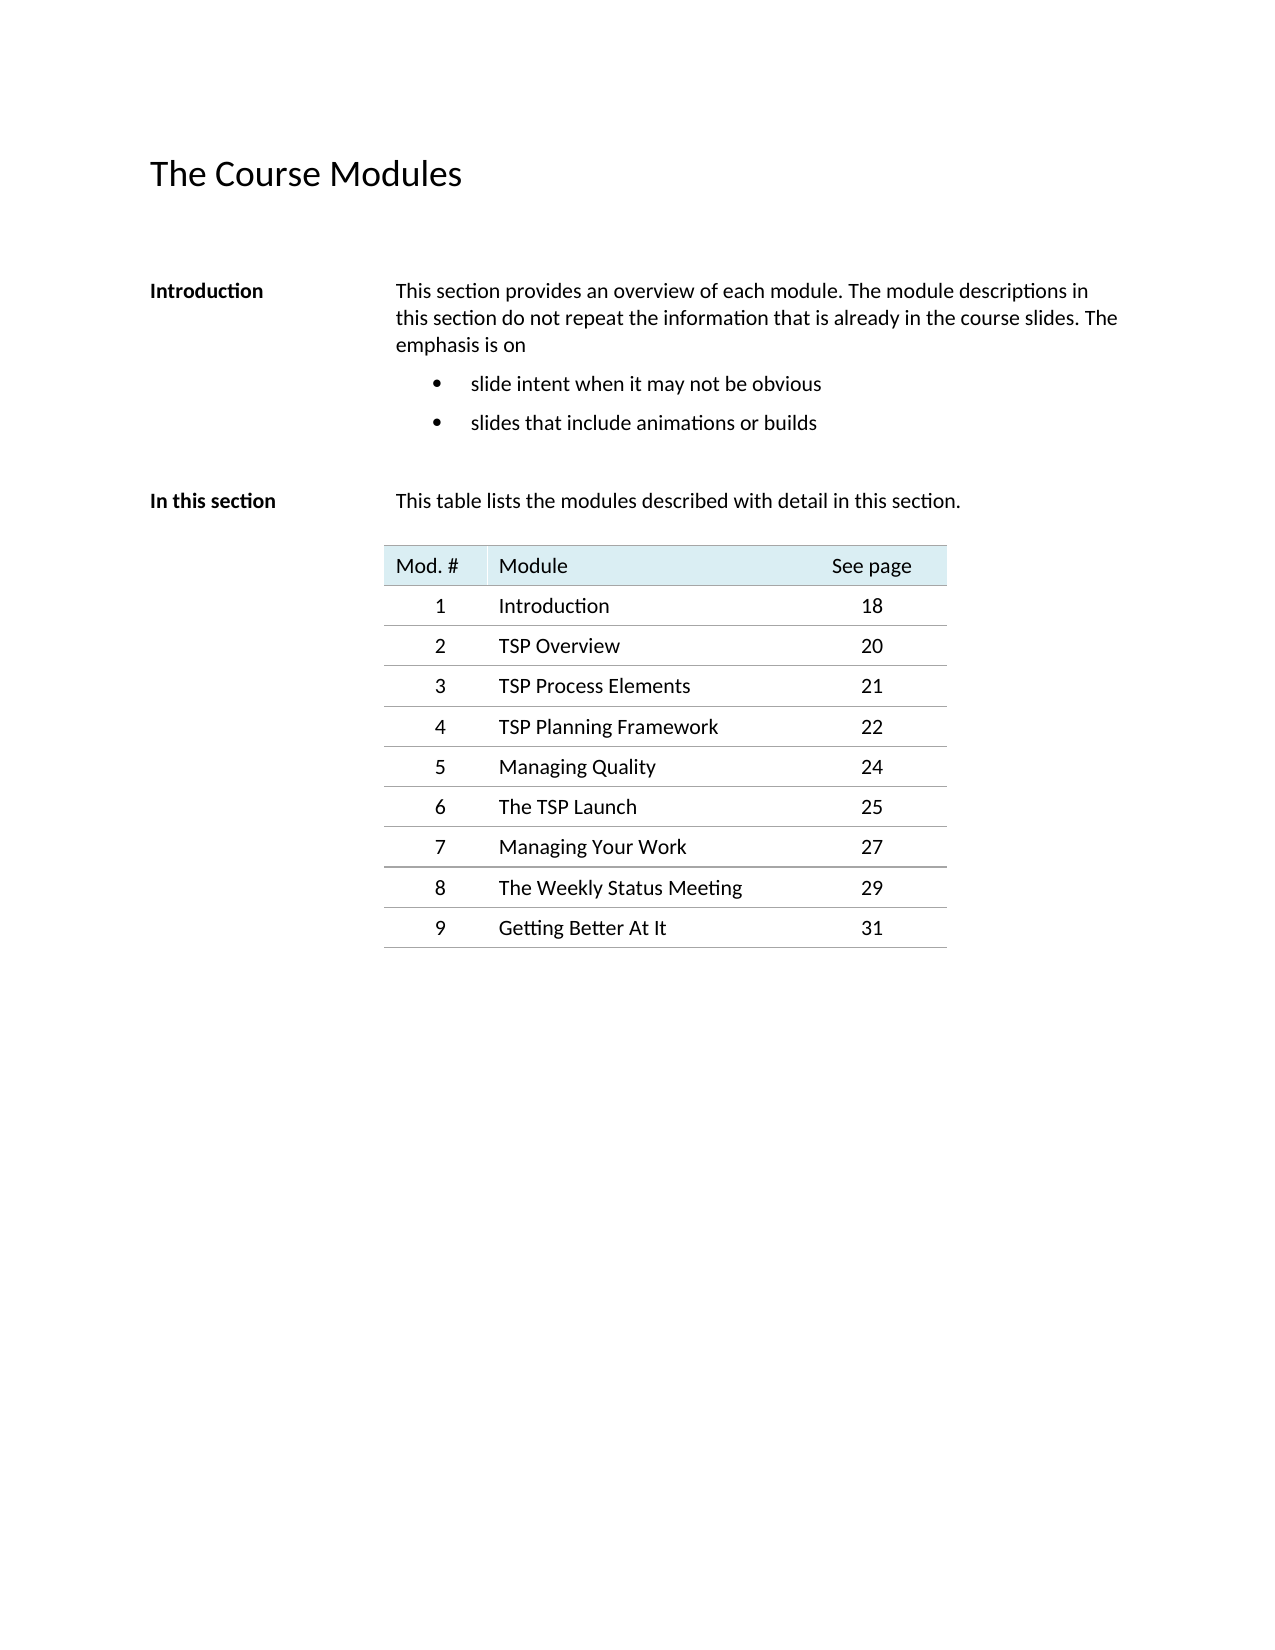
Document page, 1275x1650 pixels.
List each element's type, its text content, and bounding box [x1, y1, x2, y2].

text The Course Modules [150, 150, 1125, 196]
table_cell 4 [384, 707, 487, 746]
table_header This section provides an overview of each module. The module descriptions in this section do not repeat the information that is already in the course slides. The emphasis is on slide intent when it may not be obvious slides that include animations or builds [384, 278, 1136, 436]
table_cell 7 [384, 827, 487, 866]
table_cell Introduction [488, 586, 797, 625]
table_header Mod. # [384, 546, 487, 585]
table_cell Managing Your Work [488, 827, 797, 866]
table_cell 24 [797, 787, 947, 826]
table_cell 6 [384, 787, 487, 826]
table_cell TSP Overview [488, 626, 797, 665]
table_cell 30 [797, 908, 947, 947]
table_cell 23 [797, 747, 947, 786]
table_cell Managing Quality [488, 747, 797, 786]
table_cell The TSP Launch [488, 787, 797, 826]
table_cell 5 [384, 747, 487, 786]
table_header See page [797, 546, 947, 585]
table_cell 26 [797, 827, 947, 866]
table_cell 3 [384, 666, 487, 706]
table_header In this section [139, 488, 384, 514]
table_cell 17 [797, 586, 947, 625]
table_cell 1 [384, 586, 487, 625]
table_cell TSP Process Elements [488, 666, 797, 706]
table_cell TSP Planning Framework [488, 707, 797, 746]
table_header Introduction [139, 278, 384, 436]
table_header Module [488, 546, 797, 585]
table_cell 19 [797, 626, 947, 665]
table_cell 9 [384, 908, 487, 947]
table_cell The Weekly Status Meeting [488, 868, 797, 907]
table_header This table lists the modules described with detail in this section. [384, 488, 1136, 514]
table_cell 28 [797, 868, 947, 907]
table_cell Getting Better At It [488, 908, 797, 947]
table_cell 21 [797, 707, 947, 746]
table_cell 2 [384, 626, 487, 665]
table_cell 20 [797, 666, 947, 706]
table_cell 8 [384, 868, 487, 907]
